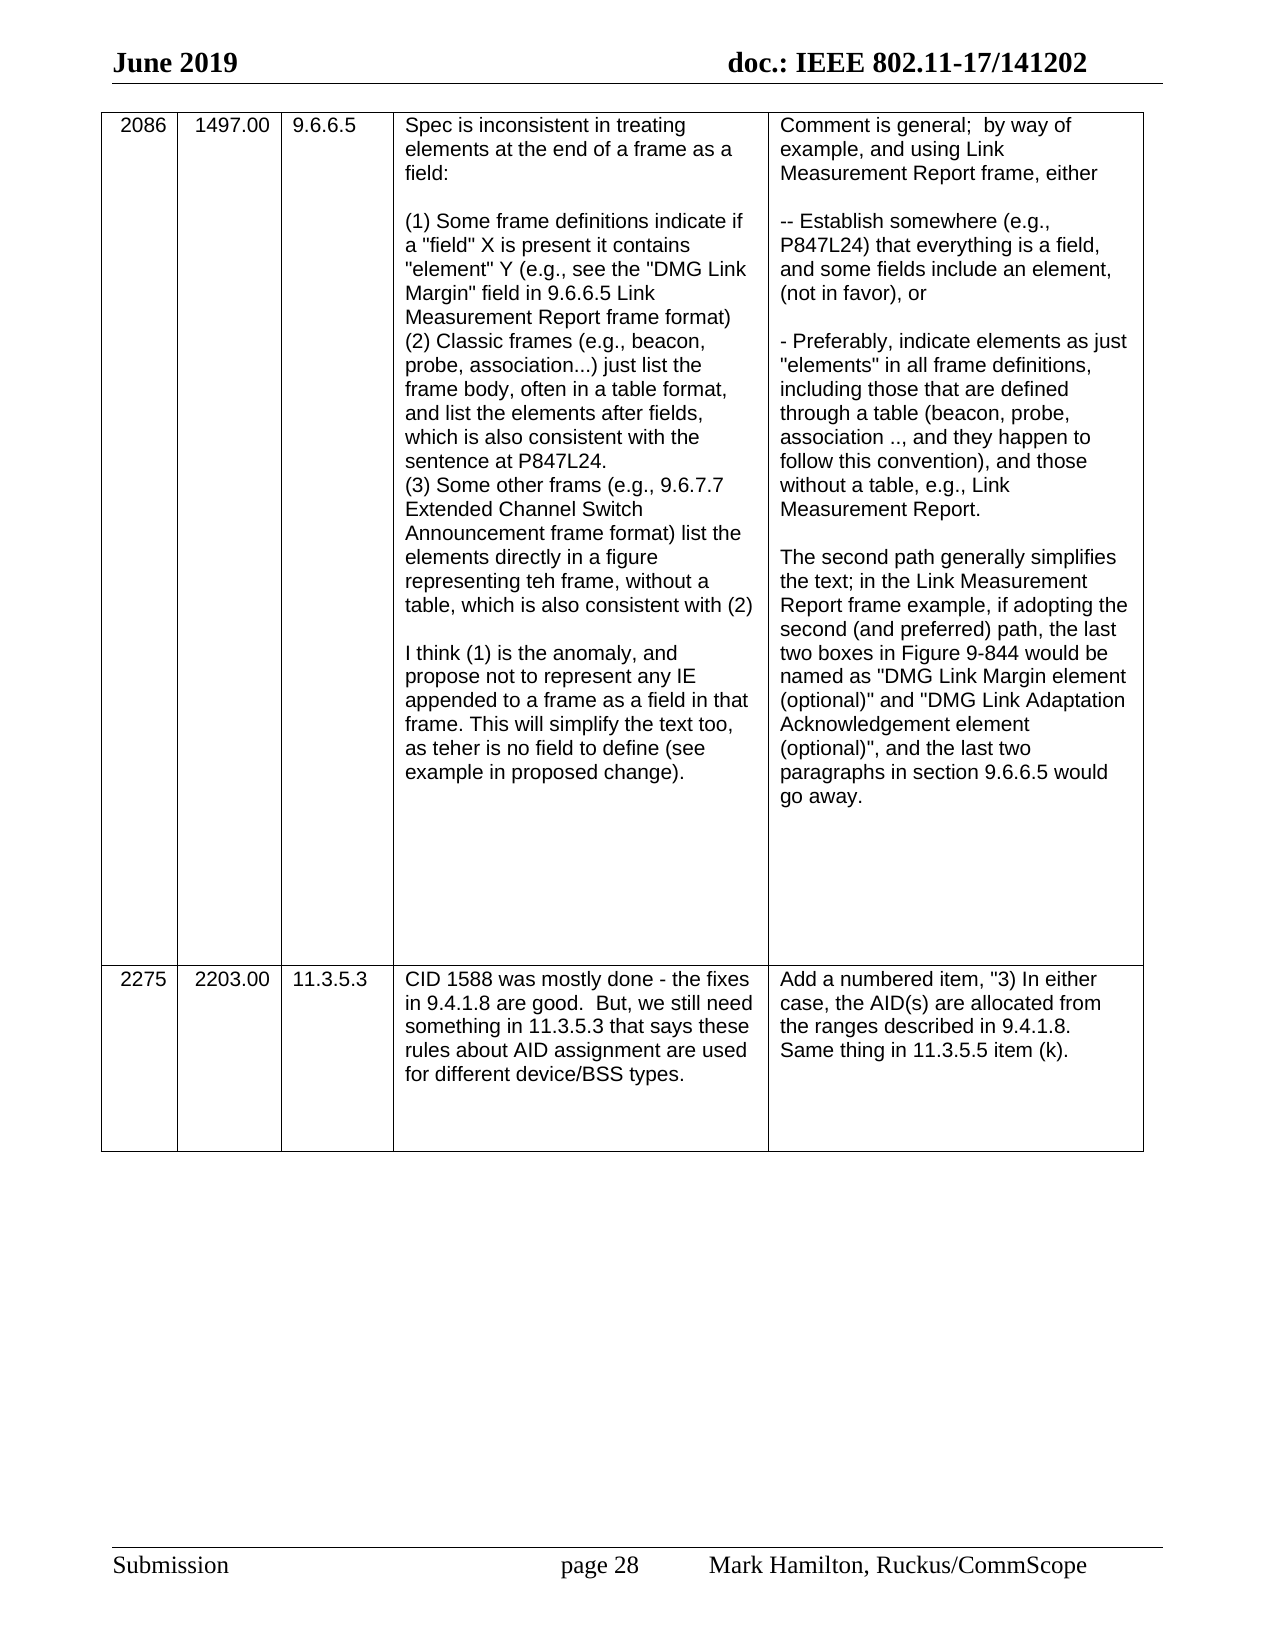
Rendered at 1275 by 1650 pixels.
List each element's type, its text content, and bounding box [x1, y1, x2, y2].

table_cell CID 1588 was mostly done - the fixes in 9.4.1.8 are good. But, we still need something in 11.3.5.3 that says these rules about AID assignment are used for different device/BSS types. [394, 966, 768, 1151]
table_cell Comment is general; by way of example, and using Link Measurement Report frame, either -- Establish somewhere (e.g., P847L24) that everything is a field, and some fields include an element, (not in favor), or - Preferably, indicate elements as just "elements" in all frame definitions, including those that are defined through a table (beacon, probe, association .., and they happen to follow this convention), and those without a table, e.g., Link Measurement Report. The second path generally simplifies the text; in the Link Measurement Report frame example, if adopting the second (and preferred) path, the last two boxes in Figure 9-844 would be named as "DMG Link Margin element (optional)" and "DMG Link Adaptation Acknowledgement element (optional)", and the last two paragraphs in section 9.6.6.5 would go away. [769, 113, 1143, 965]
table_cell 1497.00 [178, 113, 281, 965]
table_cell 2203.00 [178, 966, 281, 1151]
table_cell Spec is inconsistent in treating elements at the end of a frame as a field: (1) Some frame definitions indicate if a "field" X is present it contains "element" Y (e.g., see the "DMG Link Margin" field in 9.6.6.5 Link Measurement Report frame format) (2) Classic frames (e.g., beacon, probe, association...) just list the frame body, often in a table format, and list the elements after fields, which is also consistent with the sentence at P847L24. (3) Some other frams (e.g., 9.6.7.7 Extended Channel Switch Announcement frame format) list the elements directly in a figure representing teh frame, without a table, which is also consistent with (2) I think (1) is the anomaly, and propose not to represent any IE appended to a frame as a field in that frame. This will simplify the text too, as teher is no field to define (see example in proposed change). [394, 113, 768, 965]
table_cell 9.6.6.5 [282, 113, 393, 965]
table_cell Add a numbered item, "3) In either case, the AID(s) are allocated from the ranges described in 9.4.1.8. Same thing in 11.3.5.5 item (k). [769, 966, 1143, 1151]
table_cell 2275 [102, 966, 177, 1151]
table_cell 11.3.5.3 [282, 966, 393, 1151]
table_cell 2086 [102, 113, 177, 965]
